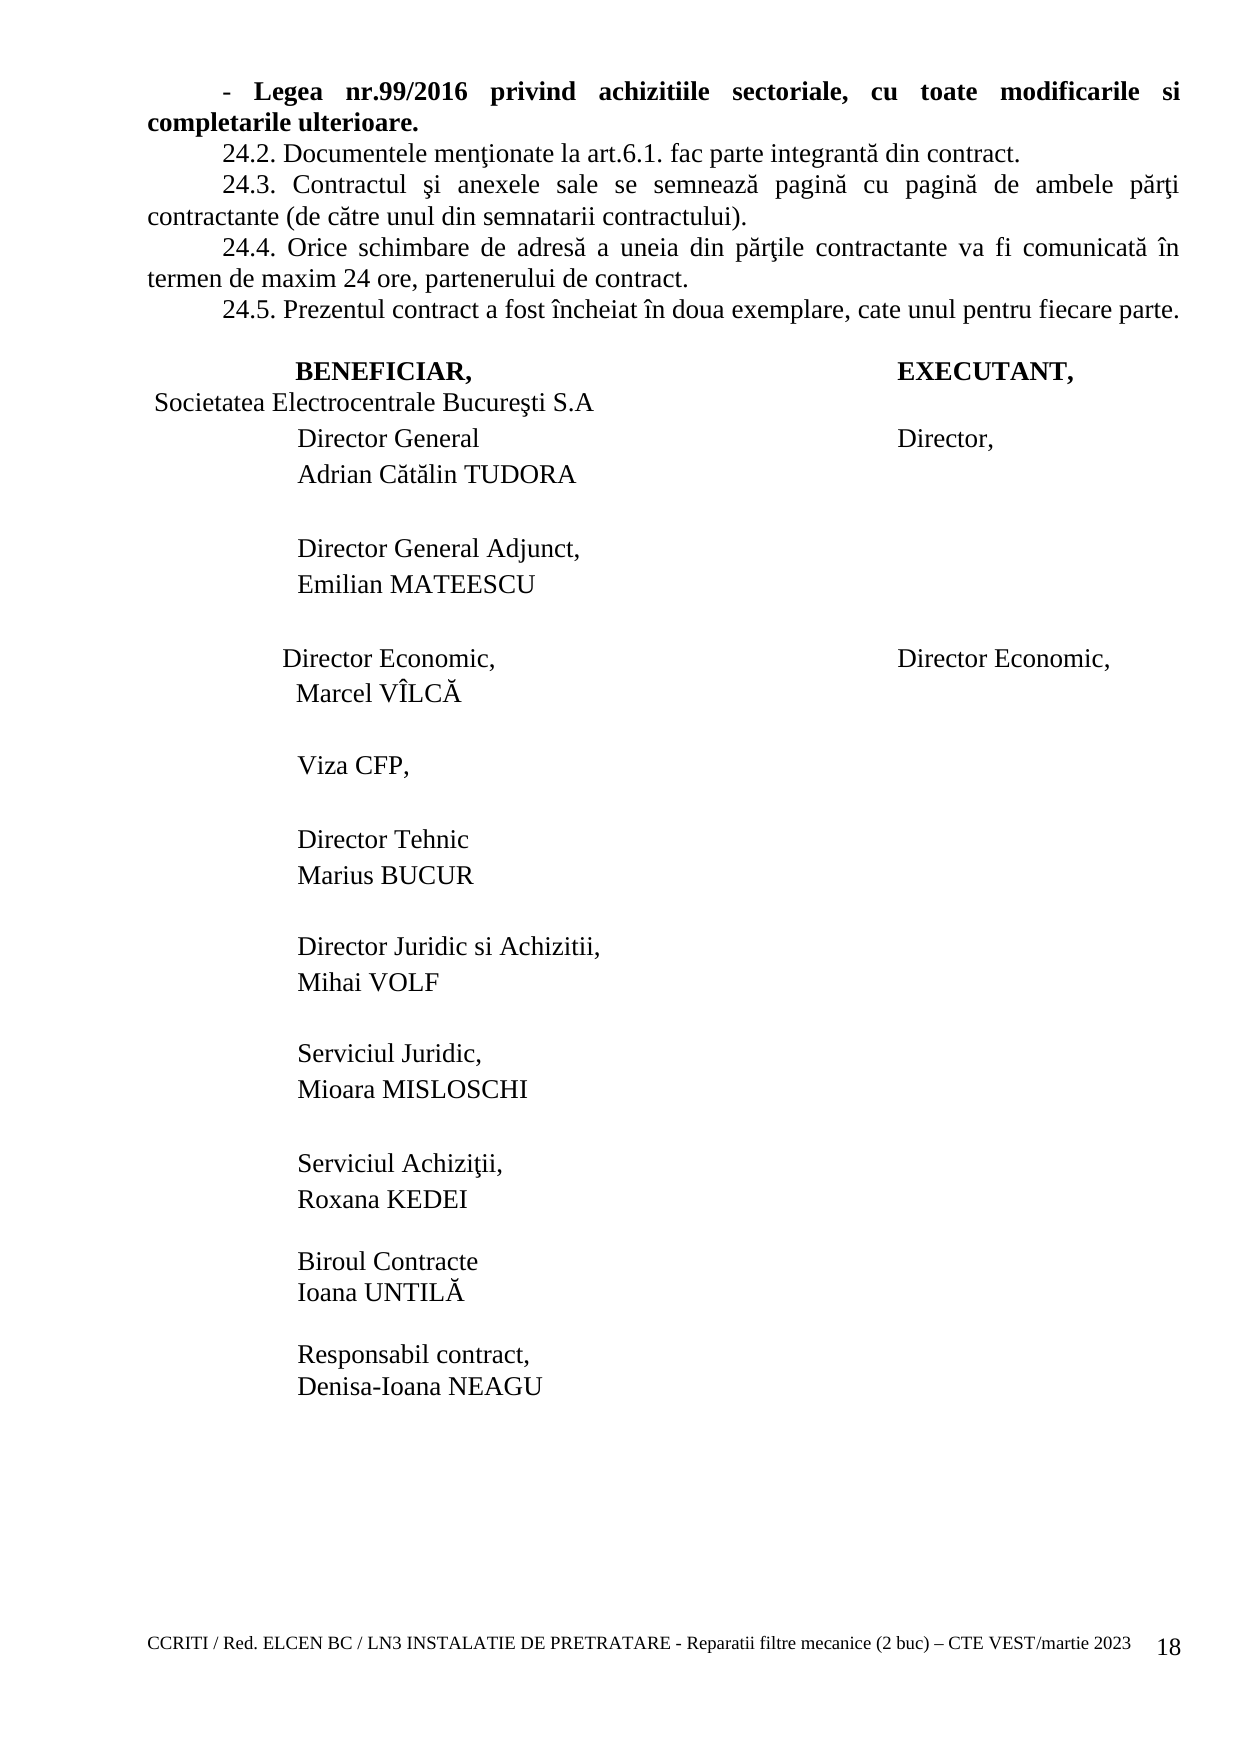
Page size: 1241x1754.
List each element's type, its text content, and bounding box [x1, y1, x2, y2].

text Societatea Electrocentrale Bucureşti S.A [147, 386, 1181, 418]
text Marcel VÎLCĂ [147, 677, 1181, 709]
text Responsabil contract, [147, 1339, 1181, 1370]
text 24.2. Documentele menţionate la art.6.1. fac parte integrantă din contract. [147, 137, 1181, 168]
text Mioara MISLOSCHI [147, 1073, 1181, 1104]
text Ioana UNTILĂ [147, 1276, 1181, 1307]
text Director Economic, Director Economic, [147, 642, 1181, 673]
text Director General Director, [147, 422, 1181, 453]
text Mihai VOLF [147, 966, 1181, 997]
text Serviciul Juridic, [222, 1038, 1181, 1069]
text 24.3. Contractul şi anexele sale se semnează pagină cu pagină de ambele părţi contractante (de către unul din semnatarii contractului). [147, 168, 1181, 231]
text Serviciul Achiziţii, [147, 1147, 1181, 1178]
text Director General Adjunct, [222, 532, 1181, 563]
text Roxana KEDEI [147, 1183, 1181, 1214]
text Marius BUCUR [222, 859, 1181, 890]
text Adrian Cătălin TUDORA [147, 458, 1181, 489]
text - Legea nr.99/2016 privind achizitiile sectoriale, cu toate modificarile si completarile ulterioare. [147, 75, 1181, 137]
text BENEFICIAR, EXECUTANT, [219, 355, 1181, 386]
text 24.5. Prezentul contract a fost încheiat în doua exemplare, cate unul pentru fiecare parte. [147, 293, 1181, 324]
text Emilian MATEESCU [147, 568, 1181, 599]
text Biroul Contracte [147, 1245, 1181, 1276]
text Director Juridic si Achizitii, [147, 930, 1181, 962]
text Director Tehnic [147, 823, 1181, 854]
text Denisa-Ioana NEAGU [147, 1370, 1181, 1401]
text 24.4. Orice schimbare de adresă a uneia din părţile contractante va fi comunicată în termen de maxim 24 ore, partenerului de contract. [147, 231, 1181, 293]
text Viza CFP, [147, 749, 1181, 780]
